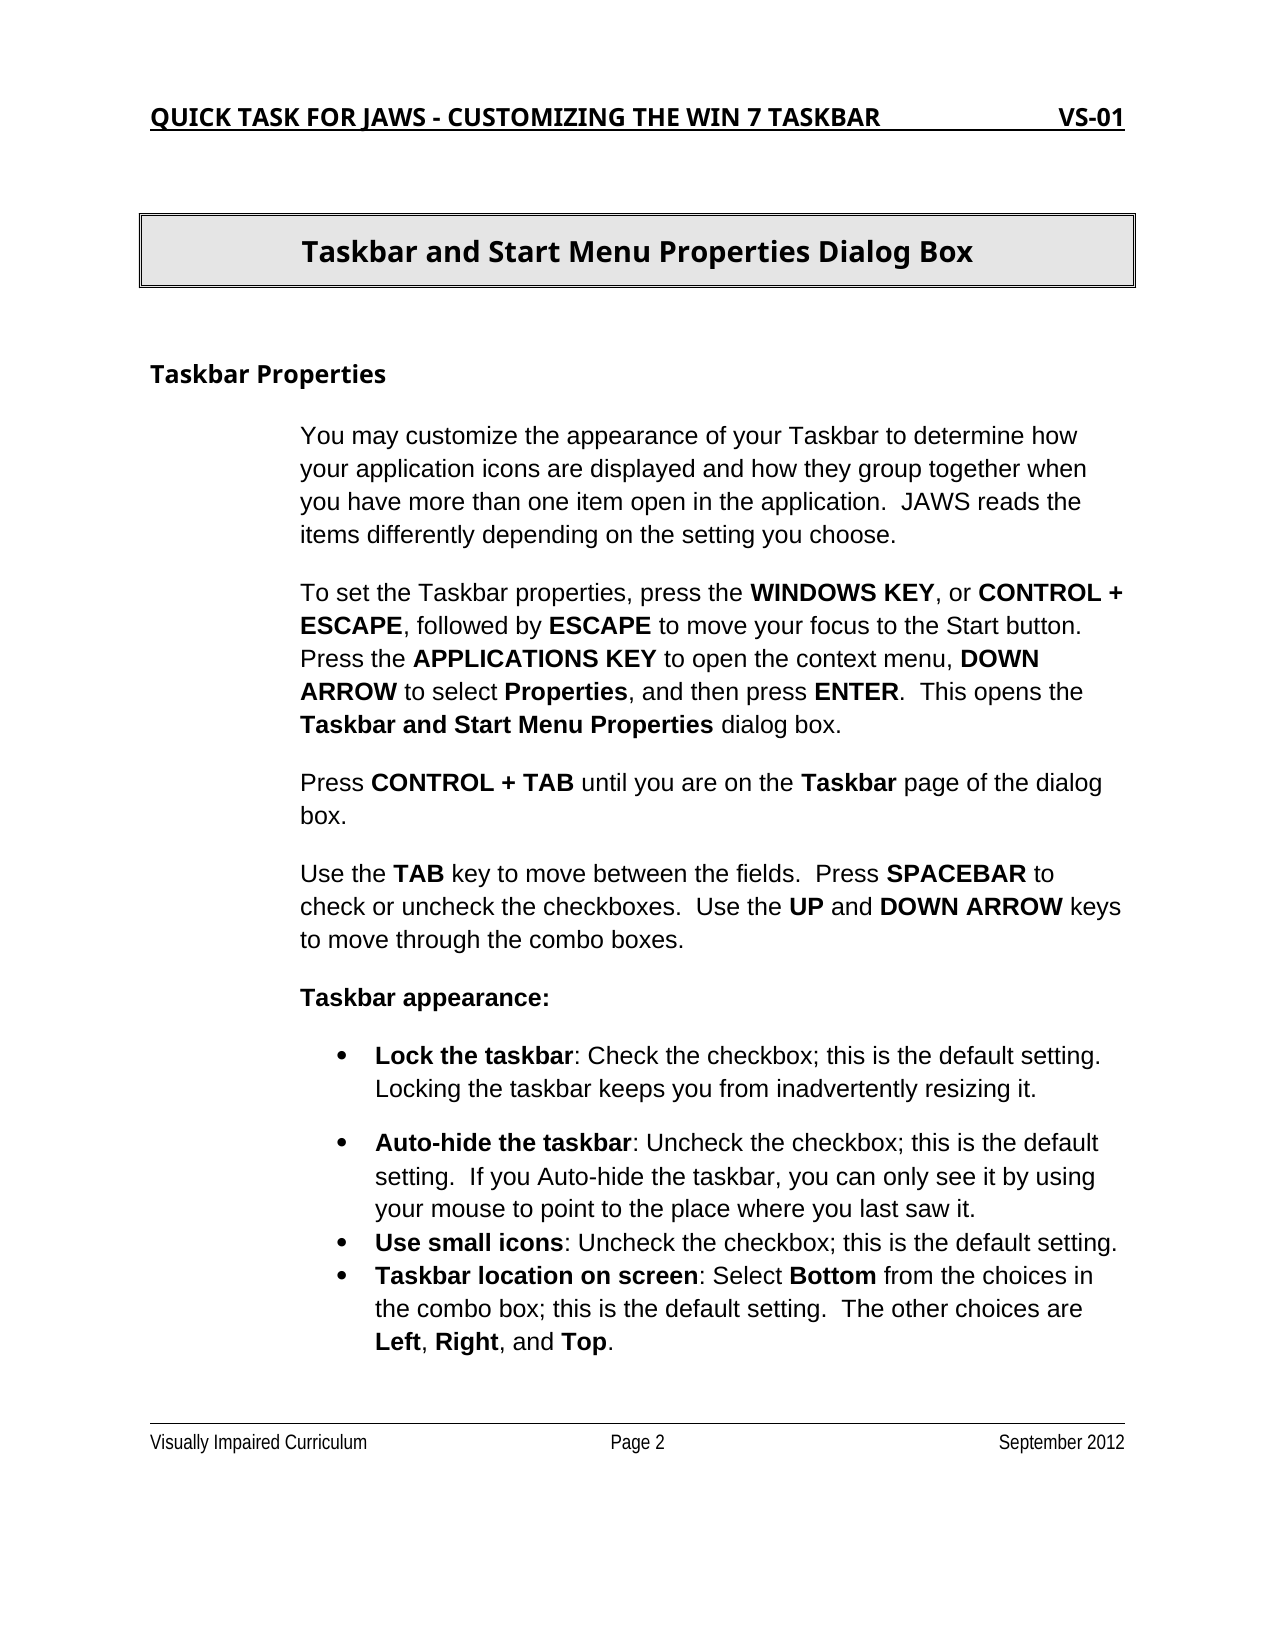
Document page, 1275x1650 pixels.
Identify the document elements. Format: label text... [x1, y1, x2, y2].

subtitle Taskbar and Start Menu Properties Dialog Box [142, 216, 1133, 285]
list Auto-hide the taskbar: Uncheck the checkbox; this is the default setting. If you Auto-hide the taskbar, you can only see it by using your mouse to point to the place where you last saw it. [337, 1128, 1125, 1223]
list Lock the taskbar: Check the checkbox; this is the default setting. Locking the taskbar keeps you from inadvertently resizing it. [337, 1041, 1125, 1103]
list Taskbar location on screen: Select Bottom from the choices in the combo box; this is the default setting. The other choices are Left, Right, and Top. [337, 1261, 1125, 1356]
text Taskbar appearance: [300, 983, 1125, 1012]
list Use small icons: Uncheck the checkbox; this is the default setting. [337, 1227, 1125, 1256]
text Press CONTROL + TAB until you are on the Taskbar page of the dialog box. [300, 768, 1125, 830]
subtitle Taskbar Properties [150, 357, 825, 391]
text Use the Tab key to move between the fields. Press Spacebar to check or uncheck the checkboxes. Use the Up and Down Arrow keys to move through the combo boxes. [300, 859, 1125, 954]
text You may customize the appearance of your Taskbar to determine how your application icons are displayed and how they group together when you have more than one item open in the application. JAWS reads the items differently depending on the setting you choose. [300, 421, 1125, 549]
text To set the Taskbar properties, press the WINDOWS KEY, or CONTROL + ESCAPE, followed by ESCAPE to move your focus to the Start button. Press the APPLICATIONS KEY to open the context menu, DOWN ARROW to select Properties, and then press Enter. This opens the Taskbar and Start Menu Properties dialog box. [300, 578, 1125, 739]
